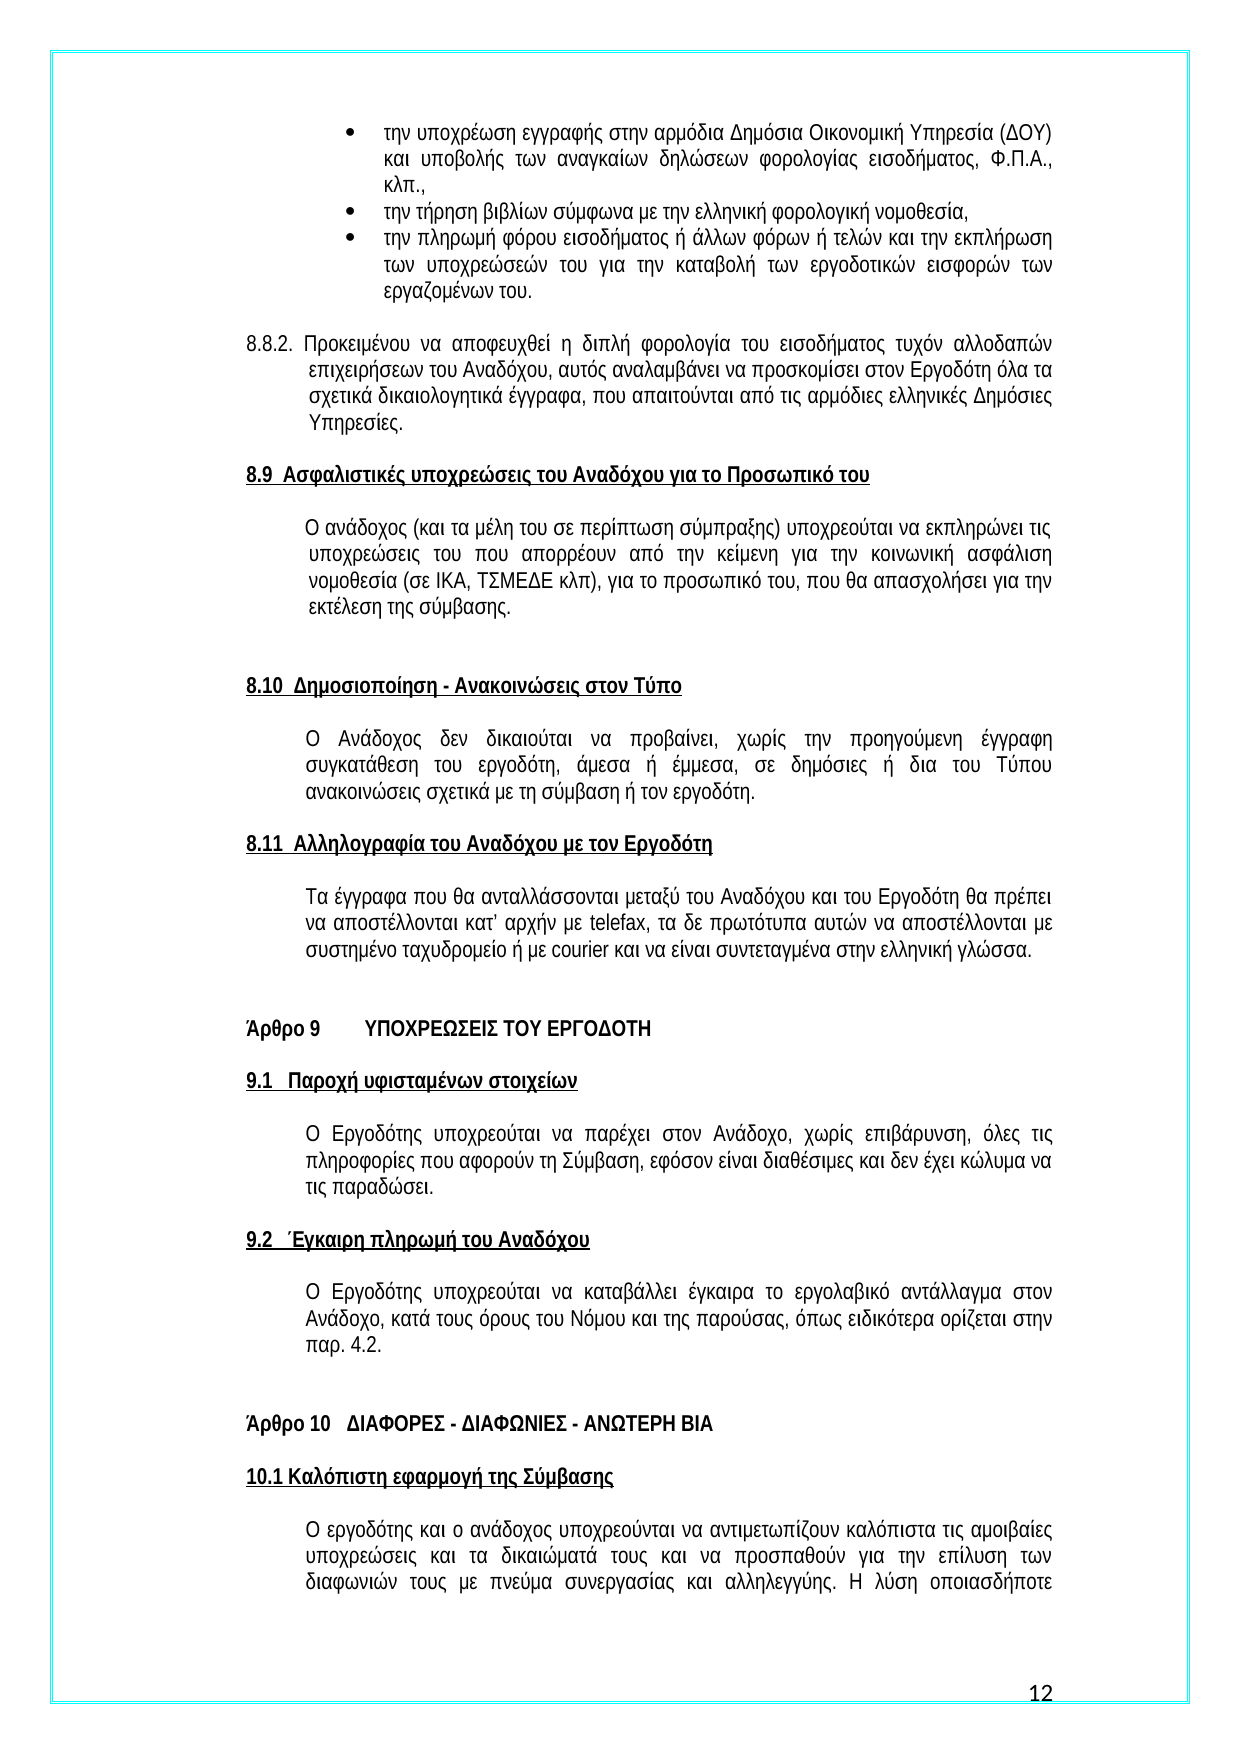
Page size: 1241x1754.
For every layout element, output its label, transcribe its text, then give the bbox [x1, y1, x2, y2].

text 8.8.2. Προκειμένου να αποφευχθεί η διπλή φορολογία του εισοδήματος τυχόν αλλοδαπών επιχειρήσεων του Αναδόχου, αυτός αναλαμβάνει να προσκομίσει στον Εργοδότη όλα τα σχετικά δικαιολογητικά έγγραφα, που απαιτούνται από τις αρμόδιες ελληνικές Δημόσιες Υπηρεσίες. [246, 329, 1053, 435]
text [246, 1516, 1053, 1594]
subtitle Άρθρο 10 ΔΙΑΦΟΡΕΣ - ΔΙΑΦΩΝΙΕΣ - ΑΝΩΤΕΡΗ ΒΙΑ [246, 1410, 1053, 1436]
text Ο Εργοδότης υποχρεούται να καταβάλλει έγκαιρα το εργολαβικό αντάλλαγμα στον Ανάδοχο, κατά τους όρους του Νόμου και της παρούσας, όπως ειδικότερα ορίζεται στην παρ. 4.2. [187, 1278, 1053, 1357]
text 8.11 Αλληλογραφία του Αναδόχου με τον Εργοδότη [246, 830, 1053, 857]
text 9.1 Παροχή υφισταμένων στοιχείων [246, 1067, 1053, 1094]
list την τήρηση βιβλίων σύμφωνα με την ελληνική φορολογική νομοθεσία, [346, 198, 1053, 224]
text Ο Εργοδότης υποχρεούται να παρέχει στον Ανάδοχο, χωρίς επιβάρυνση, όλες τις πληροφορίες που αφορούν τη Σύμβαση, εφόσον είναι διαθέσιμες και δεν έχει κώλυμα να τις παραδώσει. [246, 1120, 1053, 1199]
text 8.9 Ασφαλιστικές υποχρεώσεις του Αναδόχου για το Προσωπικό του [246, 461, 1053, 488]
text 8.10 Δημοσιοποίηση - Ανακοινώσεις στον Τύπο [246, 672, 1053, 698]
text Ο ανάδοχος (και τα μέλη του σε περίπτωση σύμπραξης) υποχρεούται να εκπληρώνει τις υποχρεώσεις του που απορρέουν από την κείμενη για την κοινωνική ασφάλιση νομοθεσία (σε ΙΚΑ, ΤΣΜΕΔΕ κλπ), για το προσωπικό του, που θα απασχολήσει για την εκτέλεση της σύμβασης. [246, 514, 1053, 619]
text Ο Ανάδοχος δεν δικαιούται να προβαίνει, χωρίς την προηγούμενη έγγραφη συγκατάθεση του εργοδότη, άμεσα ή έμμεσα, σε δημόσιες ή δια του Τύπου ανακοινώσεις σχετικά με τη σύμβαση ή τον εργοδότη. [246, 725, 1053, 804]
list την υποχρέωση εγγραφής στην αρμόδια Δημόσια Οικονομική Υπηρεσία (ΔΟΥ) και υποβολής των αναγκαίων δηλώσεων φορολογίας εισοδήματος, Φ.Π.Α., κλπ., [346, 119, 1053, 198]
list την πληρωμή φόρου εισοδήματος ή άλλων φόρων ή τελών και την εκπλήρωση των υποχρεώσεών του για την καταβολή των εργοδοτικών εισφορών των εργαζομένων του. [346, 224, 1053, 303]
text 10.1 Καλόπιστη εφαρμογή της Σύμβασης [246, 1463, 1053, 1489]
text Τα έγγραφα που θα ανταλλάσσονται μεταξύ του Αναδόχου και του Εργοδότη θα πρέπει να αποστέλλονται κατ’ αρχήν με telefax, τα δε πρωτότυπα αυτών να αποστέλλονται με συστημένο ταχυδρομείο ή με courier και να είναι συντεταγμένα στην ελληνική γλώσσα. [246, 883, 1053, 962]
subtitle Άρθρο 9 ΥΠΟΧΡΕΩΣΕΙΣ ΤΟΥ ΕΡΓΟΔΟΤΗ [246, 1015, 1053, 1041]
text 9.2 Έγκαιρη πληρωμή του Αναδόχου [246, 1226, 1053, 1252]
